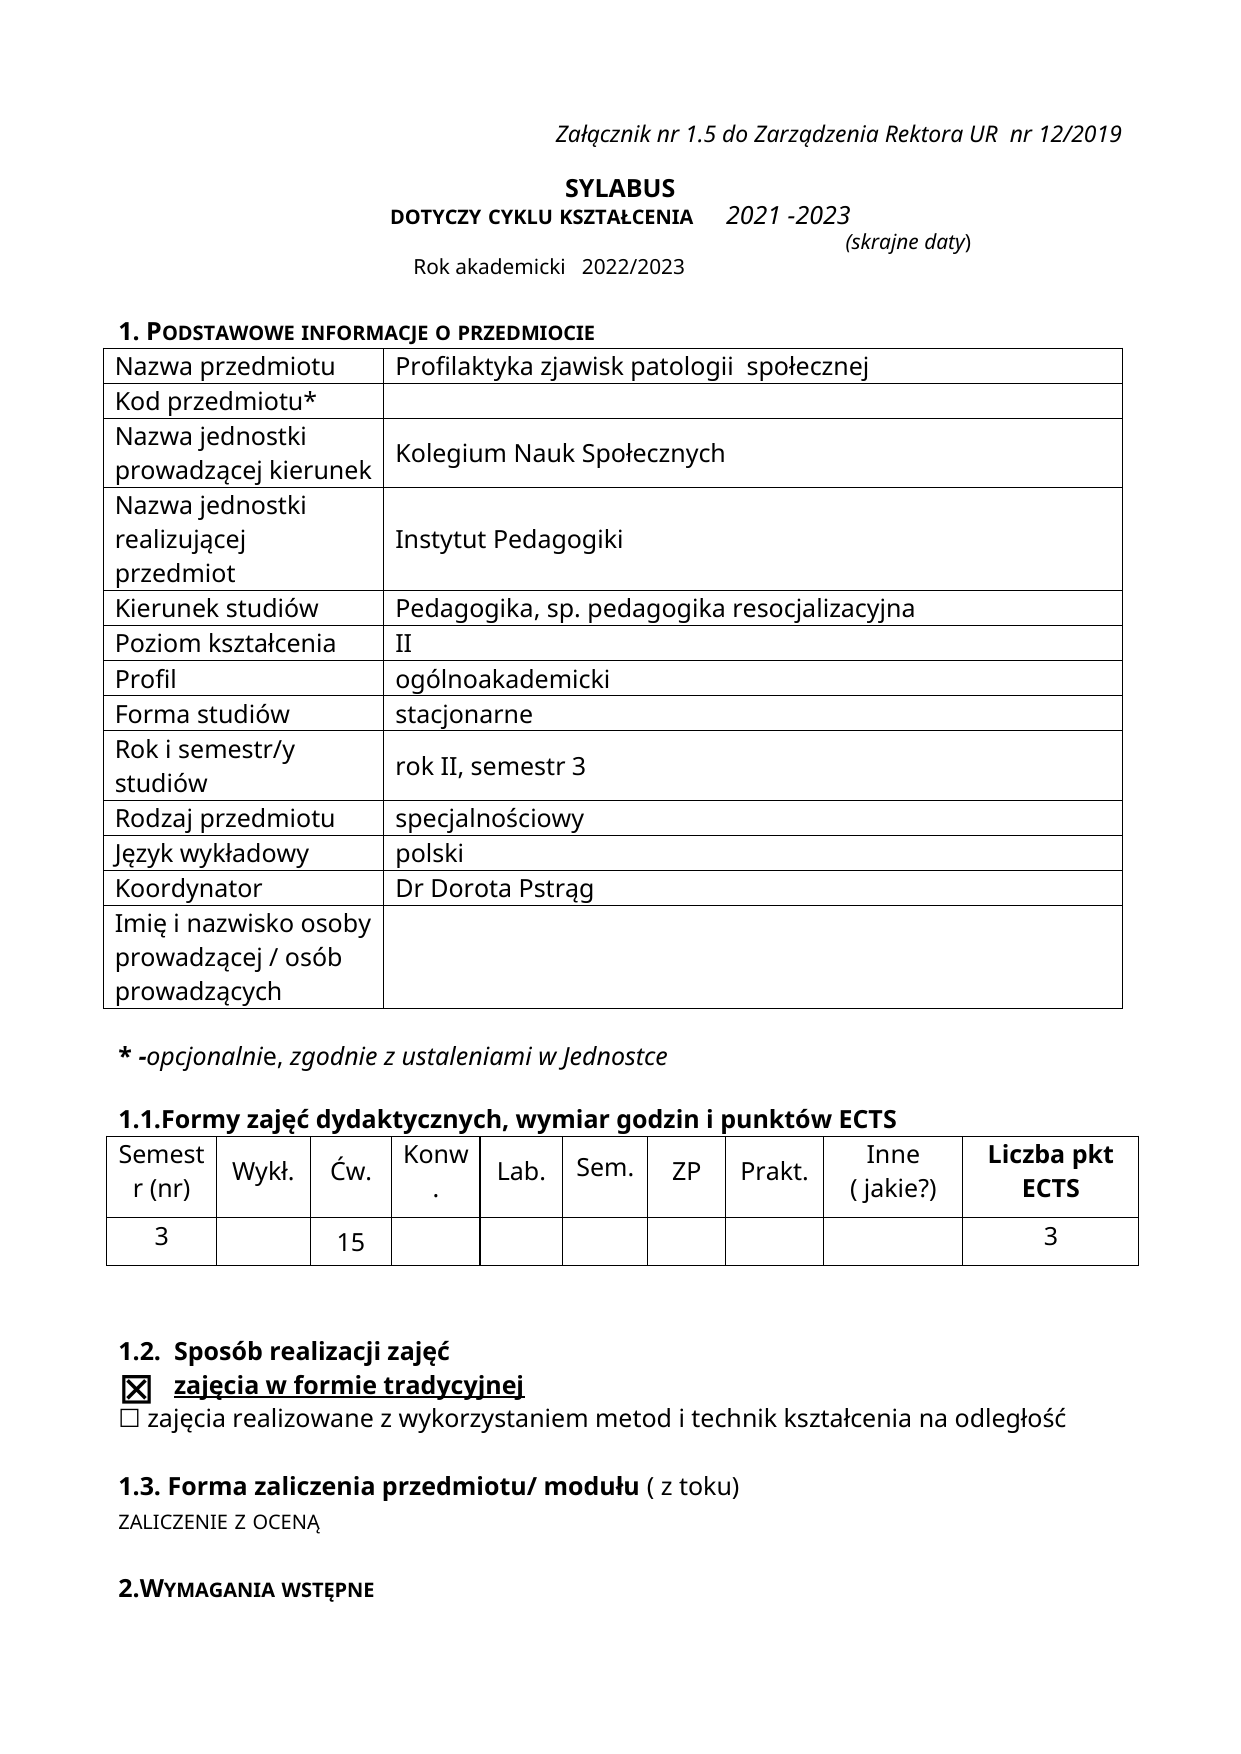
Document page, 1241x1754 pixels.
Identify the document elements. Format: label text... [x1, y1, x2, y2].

table_cell Kierunek studiów [104, 591, 383, 625]
table_cell 3 [963, 1218, 1138, 1265]
text 1. Podstawowe informacje o przedmiocie [118, 313, 1122, 347]
table_cell rok II, semestr 3 [384, 731, 1122, 799]
table_cell stacjonarne [384, 696, 1122, 730]
table_cell [648, 1218, 725, 1265]
table_cell Język wykładowy [104, 836, 383, 870]
table_header Prakt. [726, 1137, 823, 1217]
table_cell Nazwa jednostki prowadzącej kierunek [104, 419, 383, 487]
table_cell Koordynator [104, 871, 383, 905]
table_cell Kod przedmiotu* [104, 384, 383, 418]
table_header Wykł. [217, 1137, 310, 1217]
table_header Liczba pkt ECTS [963, 1137, 1138, 1217]
table_header Profilaktyka zjawisk patologii społecznej [384, 349, 1122, 382]
text 1.3. Forma zaliczenia przedmiotu/ modułu ( z toku) [118, 1469, 1122, 1503]
table_cell Dr Dorota Pstrąg [384, 871, 1122, 905]
text Załącznik nr 1.5 do Zarządzenia Rektora UR nr 12/2019 [118, 118, 1122, 149]
table_header Ćw. [311, 1137, 391, 1217]
table_cell Nazwa jednostki realizującej przedmiot [104, 488, 383, 590]
table_cell ogólnoakademicki [384, 661, 1122, 695]
table_cell [563, 1218, 647, 1265]
table_cell Poziom kształcenia [104, 626, 383, 660]
table_header Nazwa przedmiotu [104, 349, 383, 382]
text SYLABUS [118, 170, 1122, 204]
table_cell [384, 384, 1122, 418]
table_cell polski [384, 836, 1122, 870]
table_header Semestr (nr) [107, 1137, 216, 1217]
table_header Konw. [392, 1137, 479, 1217]
text zaliczenie z oceną [118, 1503, 1122, 1537]
table_header Sem. [563, 1137, 647, 1217]
text 1.1.Formy zajęć dydaktycznych, wymiar godzin i punktów ECTS [118, 1102, 1122, 1136]
table_header Inne ( jakie?) [824, 1137, 962, 1217]
table_cell 3 [107, 1218, 216, 1265]
table_cell Pedagogika, sp. pedagogika resocjalizacyjna [384, 591, 1122, 625]
table_cell II [384, 626, 1122, 660]
text 2.Wymagania wstępne [118, 1571, 1122, 1605]
table_cell Instytut Pedagogiki [384, 488, 1122, 590]
table_cell Rodzaj przedmiotu [104, 801, 383, 835]
table_header Lab. [481, 1137, 562, 1217]
table_cell specjalnościowy [384, 801, 1122, 835]
text ☐ zajęcia realizowane z wykorzystaniem metod i technik kształcenia na odległość [118, 1401, 1122, 1435]
table_cell [384, 906, 1122, 1008]
table_cell [481, 1218, 562, 1265]
table_cell Rok i semestr/y studiów [104, 731, 383, 799]
text dotyczy cyklu kształcenia 2021 -2023 [118, 204, 1122, 229]
text 1.2. Sposób realizacji zajęć [118, 1334, 1122, 1367]
text ⊠ zajęcia w formie tradycyjnej [118, 1367, 1122, 1401]
table_cell Profil [104, 661, 383, 695]
table_cell [217, 1218, 310, 1265]
table_cell Forma studiów [104, 696, 383, 730]
table_cell [392, 1218, 479, 1265]
text * -opcjonalnie, zgodnie z ustaleniami w Jednostce [118, 1038, 1122, 1072]
text Rok akademicki 2022/2023 [118, 254, 1122, 279]
table_cell [824, 1218, 962, 1265]
table_cell [726, 1218, 823, 1265]
table_cell Imię i nazwisko osoby prowadzącej / osób prowadzących [104, 906, 383, 1008]
text (skrajne daty) [118, 229, 1122, 254]
table_cell 15 [311, 1218, 391, 1265]
table_cell Kolegium Nauk Społecznych [384, 419, 1122, 487]
table_header ZP [648, 1137, 725, 1217]
